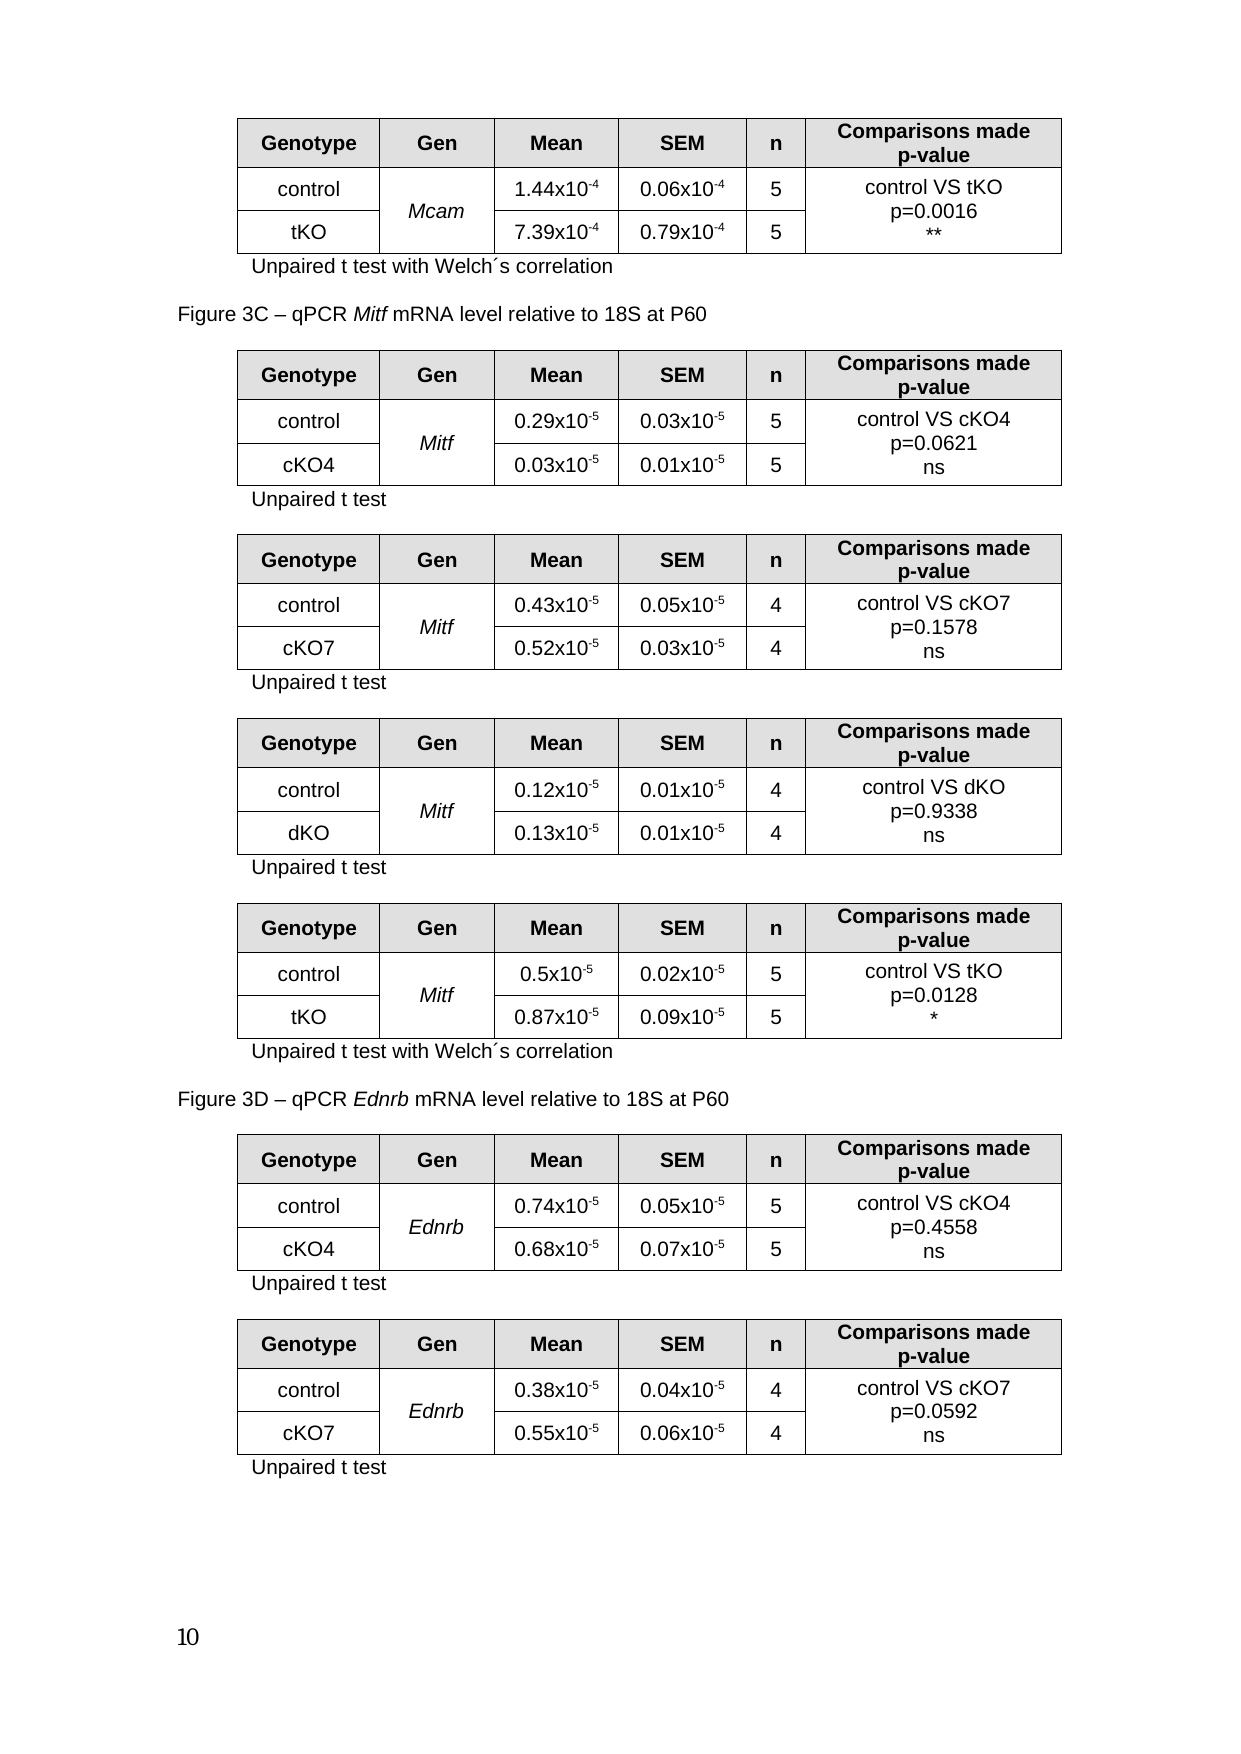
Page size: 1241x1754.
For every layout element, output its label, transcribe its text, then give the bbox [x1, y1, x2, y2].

table_cell 0.79x10-4 [619, 211, 746, 253]
table_header Mean [495, 719, 618, 767]
table_cell control [238, 400, 379, 442]
text Figure 3D – qPCR Ednrb mRNA level relative to 18S at P60 [177, 1086, 1063, 1110]
table_cell cKO4 [238, 1228, 379, 1270]
table_cell 4 [747, 1369, 805, 1411]
table_cell 4 [747, 627, 805, 669]
table_cell control [238, 584, 379, 626]
text Unpaired t test [177, 1455, 1063, 1479]
table_cell 0.43x10-5 [495, 584, 618, 626]
table_cell 4 [747, 1412, 805, 1454]
table_header n [747, 351, 805, 399]
table_cell 0.55x10-5 [495, 1412, 618, 1454]
table_cell cKO7 [238, 1412, 379, 1454]
table_header Comparisons made p-value [806, 351, 1061, 399]
table_cell 0.05x10-5 [619, 584, 746, 626]
table_header SEM [619, 1320, 746, 1368]
table_cell cKO4 [238, 444, 379, 485]
table_header Mean [495, 904, 618, 952]
table_cell 5 [747, 953, 805, 994]
table_header Genotype [238, 719, 379, 767]
table_header SEM [619, 535, 746, 583]
table_header Comparisons made p-value [806, 1320, 1061, 1368]
table_cell control VS tKO p=0.0128 * [806, 953, 1061, 1037]
table_cell 0.03x10-5 [619, 400, 746, 442]
table_cell cKO7 [238, 627, 379, 669]
table_cell 0.07x10-5 [619, 1228, 746, 1270]
table_header SEM [619, 1135, 746, 1183]
table_cell control VS dKO p=0.9338 ns [806, 768, 1061, 854]
text Unpaired t test [177, 855, 1063, 879]
text Unpaired t test [177, 486, 1063, 510]
table_cell 0.87x10-5 [495, 996, 618, 1037]
table_header n [747, 535, 805, 583]
table_cell Mcam [380, 168, 494, 253]
table_cell 7.39x10-4 [495, 211, 618, 253]
table_header Genotype [238, 1135, 379, 1183]
text Unpaired t test [177, 670, 1063, 694]
table_header Comparisons made p-value [806, 535, 1061, 583]
table_cell 0.13x10-5 [495, 812, 618, 854]
text Unpaired t test [177, 1271, 1063, 1295]
table_cell 0.03x10-5 [495, 444, 618, 485]
table_cell control [238, 168, 379, 210]
table_header Comparisons made p-value [806, 1135, 1061, 1183]
table_header Gen [380, 535, 494, 583]
table_header Gen [380, 1135, 494, 1183]
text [177, 254, 1063, 278]
table_cell 5 [747, 444, 805, 485]
table_header SEM [619, 904, 746, 952]
table_cell 0.29x10-5 [495, 400, 618, 442]
table_cell control [238, 1184, 379, 1227]
table_header n [747, 119, 805, 167]
table_cell Mitf [380, 400, 494, 485]
table_header n [747, 1135, 805, 1183]
table_header Genotype [238, 351, 379, 399]
table_cell control [238, 768, 379, 811]
table_cell 0.09x10-5 [619, 996, 746, 1037]
table_cell control VS cKO7 p=0.1578 ns [806, 584, 1061, 669]
table_header Mean [495, 1320, 618, 1368]
table_cell 0.12x10-5 [495, 768, 618, 811]
table_header Genotype [238, 1320, 379, 1368]
table_cell 0.05x10-5 [619, 1184, 746, 1227]
table_cell 0.01x10-5 [619, 812, 746, 854]
table_header Comparisons made p-value [806, 904, 1061, 952]
text Unpaired t test with Welch´s correlation [177, 1038, 1063, 1062]
table_cell dKO [238, 812, 379, 854]
table_cell Mitf [380, 768, 494, 854]
table_cell 0.52x10-5 [495, 627, 618, 669]
table_cell 0.01x10-5 [619, 444, 746, 485]
table_cell 4 [747, 812, 805, 854]
table_cell tKO [238, 211, 379, 253]
table_cell control VS cKO7 p=0.0592 ns [806, 1369, 1061, 1454]
table_header Genotype [238, 119, 379, 167]
table_cell 5 [747, 400, 805, 442]
table_cell Mitf [380, 584, 494, 669]
table_cell control VS tKO p=0.0016 ** [806, 168, 1061, 253]
text Figure 3C – qPCR Mitf mRNA level relative to 18S at P60 [177, 302, 1063, 326]
table_cell 5 [747, 168, 805, 210]
table_header Genotype [238, 904, 379, 952]
table_header Mean [495, 351, 618, 399]
table_cell 0.04x10-5 [619, 1369, 746, 1411]
table_cell 1.44x10-4 [495, 168, 618, 210]
table_cell 0.38x10-5 [495, 1369, 618, 1411]
table_header Gen [380, 719, 494, 767]
table_cell 4 [747, 768, 805, 811]
table_cell 5 [747, 211, 805, 253]
table_header SEM [619, 719, 746, 767]
table_header n [747, 1320, 805, 1368]
table_cell tKO [238, 996, 379, 1037]
table_cell control VS cKO4 p=0.4558 ns [806, 1184, 1061, 1270]
table_cell 4 [747, 584, 805, 626]
table_cell 5 [747, 1184, 805, 1227]
table_cell 0.74x10-5 [495, 1184, 618, 1227]
table_cell 0.06x10-4 [619, 168, 746, 210]
table_header Mean [495, 119, 618, 167]
table_header SEM [619, 119, 746, 167]
table_cell 5 [747, 1228, 805, 1270]
table_cell 0.06x10-5 [619, 1412, 746, 1454]
table_cell 0.5x10-5 [495, 953, 618, 994]
table_header SEM [619, 351, 746, 399]
table_cell Ednrb [380, 1369, 494, 1454]
table_header Genotype [238, 535, 379, 583]
table_header Mean [495, 1135, 618, 1183]
table_header Mean [495, 535, 618, 583]
table_cell control VS cKO4 p=0.0621 ns [806, 400, 1061, 485]
table_header Gen [380, 904, 494, 952]
table_header n [747, 904, 805, 952]
table_header Comparisons made p-value [806, 719, 1061, 767]
table_cell 0.68x10-5 [495, 1228, 618, 1270]
table_cell Ednrb [380, 1184, 494, 1270]
table_cell 5 [747, 996, 805, 1037]
table_cell 0.01x10-5 [619, 768, 746, 811]
table_cell Mitf [380, 953, 494, 1037]
table_header n [747, 719, 805, 767]
table_cell 0.03x10-5 [619, 627, 746, 669]
table_header Gen [380, 1320, 494, 1368]
table_header Gen [380, 119, 494, 167]
table_cell 0.02x10-5 [619, 953, 746, 994]
table_header Comparisons made p-value [806, 119, 1061, 167]
table_cell control [238, 953, 379, 994]
table_cell control [238, 1369, 379, 1411]
table_header Gen [380, 351, 494, 399]
